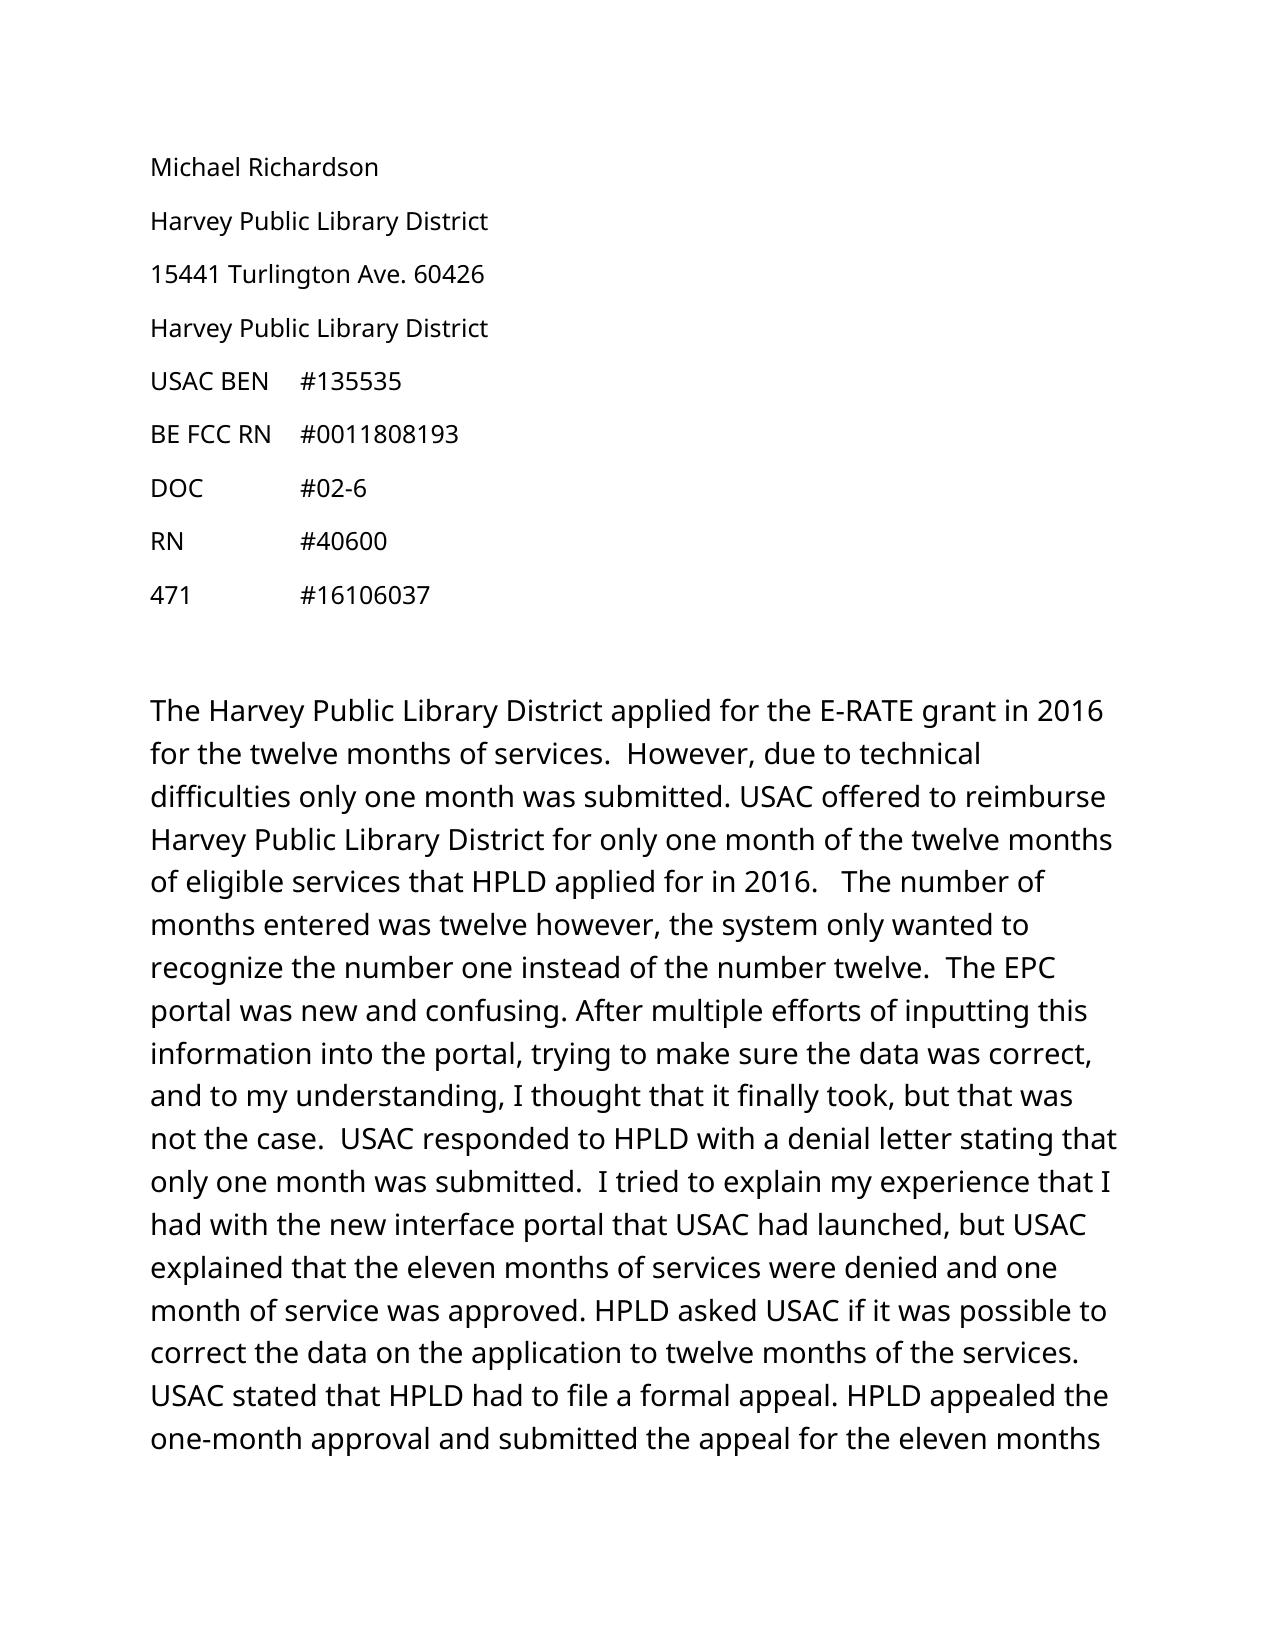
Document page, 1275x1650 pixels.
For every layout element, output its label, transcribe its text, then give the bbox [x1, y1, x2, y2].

text RN #40600 [150, 524, 1125, 558]
text Harvey Public Library District [150, 203, 1125, 237]
text 15441 Turlington Ave. 60426 [150, 257, 1125, 291]
text 471 #16106037 [150, 577, 1125, 612]
text BE FCC RN #0011808193 [150, 417, 1125, 451]
text Michael Richardson [150, 150, 1125, 184]
text USAC BEN #135535 [150, 364, 1125, 398]
text Harvey Public Library District [150, 310, 1125, 344]
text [150, 690, 1125, 1458]
text DOC #02-6 [150, 471, 1125, 505]
